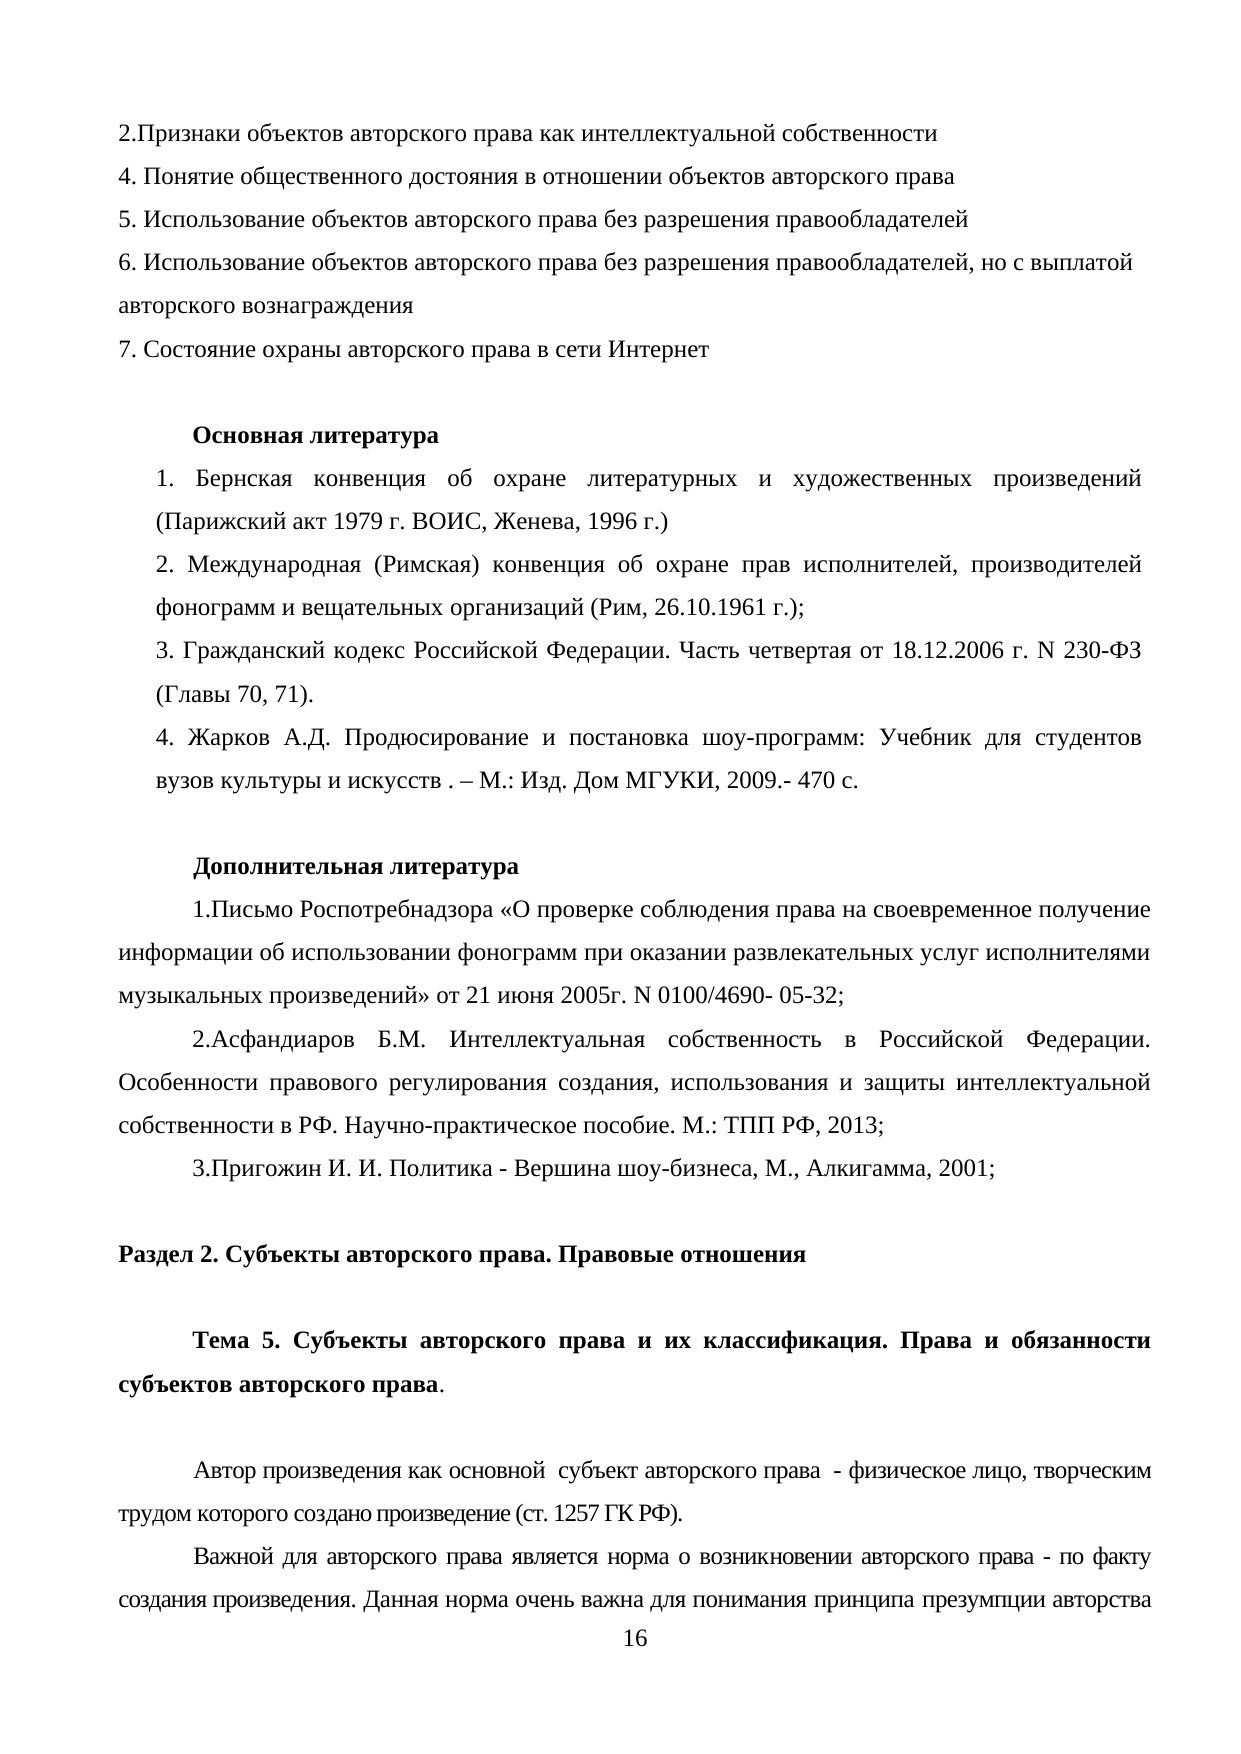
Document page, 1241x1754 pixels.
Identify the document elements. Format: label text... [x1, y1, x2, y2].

text 3. Гражданский кодекс Российской Федерации. Часть четвертая от 18.12.2006 г. N 230-ФЗ (Главы 70, 71). [156, 636, 1143, 707]
text 1. Бернская конвенция об охране литературных и художественных произведений (Парижский акт 1979 г. ВОИС, Женева, 1996 г.) [156, 463, 1143, 535]
text 1.Письмо Роспотребнадзора «О проверке соблюдения права на своевременное получение информации об использовании фонограмм при оказании развлекательных услуг исполнителями музыкальных произведений» от 21 июня 2005г. N 0100/4690- 05-32; [118, 894, 1152, 1009]
text 5. Использование объектов авторского права без разрешения правообладателей [118, 204, 1152, 233]
text 4. Жарков А.Д. Продюсирование и постановка шоу-программ: Учебник для студентов вузов культуры и искусств . – М.: Изд. Дом МГУКИ, 2009.- 470 с. [156, 722, 1143, 794]
text 6. Использование объектов авторского права без разрешения правообладателей, но с выплатой авторского вознаграждения [118, 247, 1152, 319]
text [118, 1541, 1152, 1613]
text Автор произведения как основной субъект авторского права - физическое лицо, творческим трудом которого создано произведение (ст. 1257 ГК РФ). [118, 1455, 1152, 1527]
text 2.Признаки объектов авторского права как интеллектуальной собственности [118, 118, 1152, 147]
text Дополнительная литература [118, 851, 1152, 880]
text 4. Понятие общественного достояния в отношении объектов авторского права [118, 161, 1152, 190]
text 2. Международная (Римская) конвенция об охране прав исполнителей, производителей фонограмм и вещательных организаций (Рим, 26.10.1961 г.); [156, 549, 1143, 621]
text Раздел 2. Субъекты авторского права. Правовые отношения [118, 1239, 1152, 1268]
text 3.Пригожин И. И. Политика - Вершина шоу-бизнеса, М., Алкигамма, 2001; [118, 1153, 1152, 1182]
text 2.Асфандиаров Б.М. Интеллектуальная собственность в Российской Федерации. Особенности правового регулирования создания, использования и защиты интеллектуальной собственности в РФ. Научно-практическое пособие. М.: ТПП РФ, 2013; [118, 1024, 1152, 1139]
text Тема 5. Субъекты авторского права и их классификация. Права и обязанности субъектов авторского права. [118, 1326, 1152, 1397]
text Основная литература [118, 420, 1152, 449]
text 7. Состояние охраны авторского права в сети Интернет [118, 334, 1152, 362]
